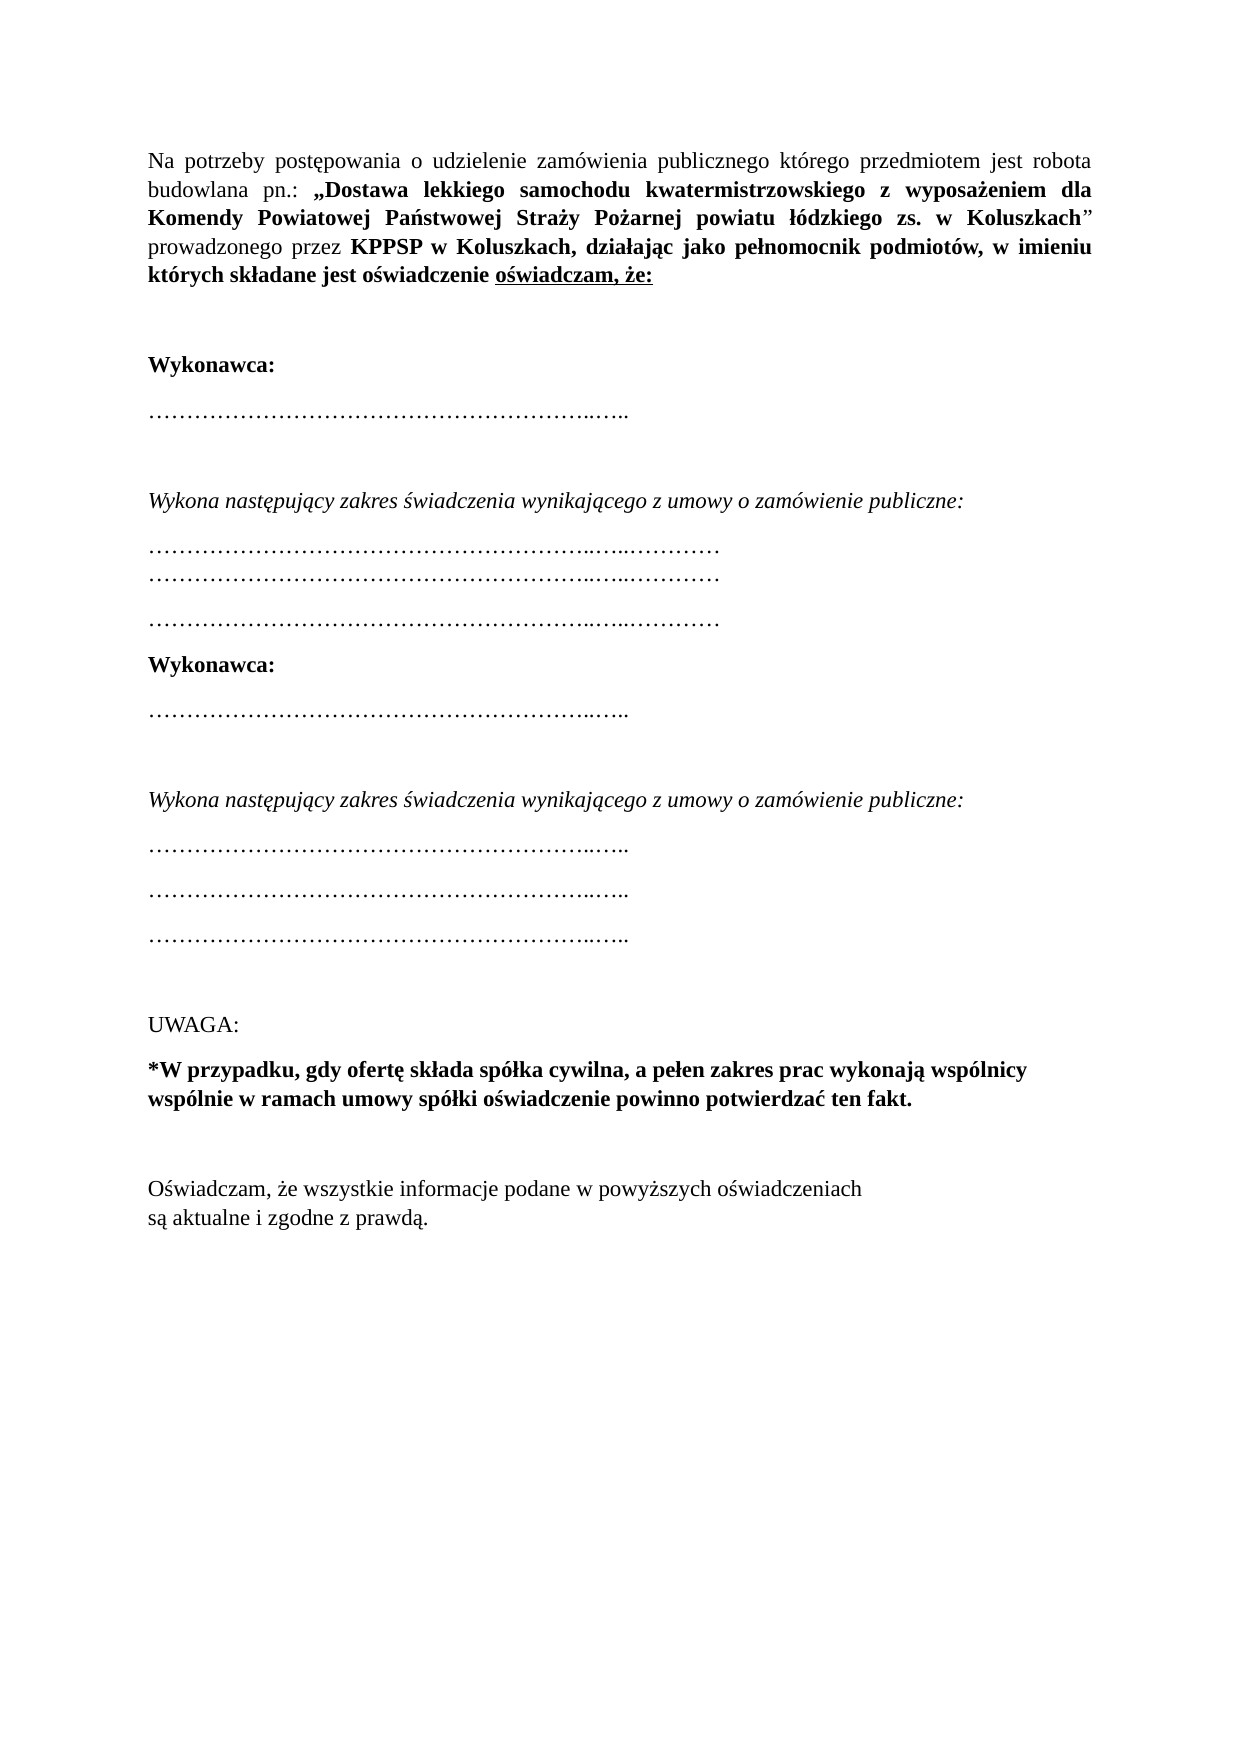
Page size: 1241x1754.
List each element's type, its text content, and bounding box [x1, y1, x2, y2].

text Oświadczam, że wszystkie informacje podane w powyższych oświadczeniach są aktualne i zgodne z prawdą. [148, 1175, 1093, 1230]
text …………………………………………………..….. [148, 876, 1093, 902]
text Wykona następujący zakres świadczenia wynikającego z umowy o zamówienie publiczne: [148, 786, 1093, 812]
text Wykonawca: [148, 352, 1093, 378]
text Wykonawca: [148, 651, 1093, 677]
text …………………………………………………..….. [148, 831, 1093, 857]
text …………………………………………………..…..………… [148, 606, 1093, 632]
text UWAGA: [148, 1011, 1093, 1038]
text …………………………………………………..….. [148, 921, 1093, 948]
text *W przypadku, gdy ofertę składa spółka cywilna, a pełen zakres prac wykonają wspólnicy wspólnie w ramach umowy spółki oświadczenie powinno potwierdzać ten fakt. [148, 1057, 1093, 1111]
text Wykona następujący zakres świadczenia wynikającego z umowy o zamówienie publiczne: [148, 487, 1093, 513]
text …………………………………………………..….. [148, 397, 1093, 423]
text Na potrzeby postępowania o udzielenie zamówienia publicznego którego przedmiotem jest robota budowlana pn.: „Dostawa lekkiego samochodu kwatermistrzowskiego z wyposażeniem dla Komendy Powiatowej Państwowej Straży Pożarnej powiatu łódzkiego zs. w Koluszkach” prowadzonego przez KPPSP w Koluszkach, działając jako pełnomocnik podmiotów, w imieniu których składane jest oświadczenie oświadczam, że: [148, 148, 1093, 288]
text …………………………………………………..…..………… …………………………………………………..…..………… [148, 532, 1093, 587]
text …………………………………………………..….. [148, 696, 1093, 722]
